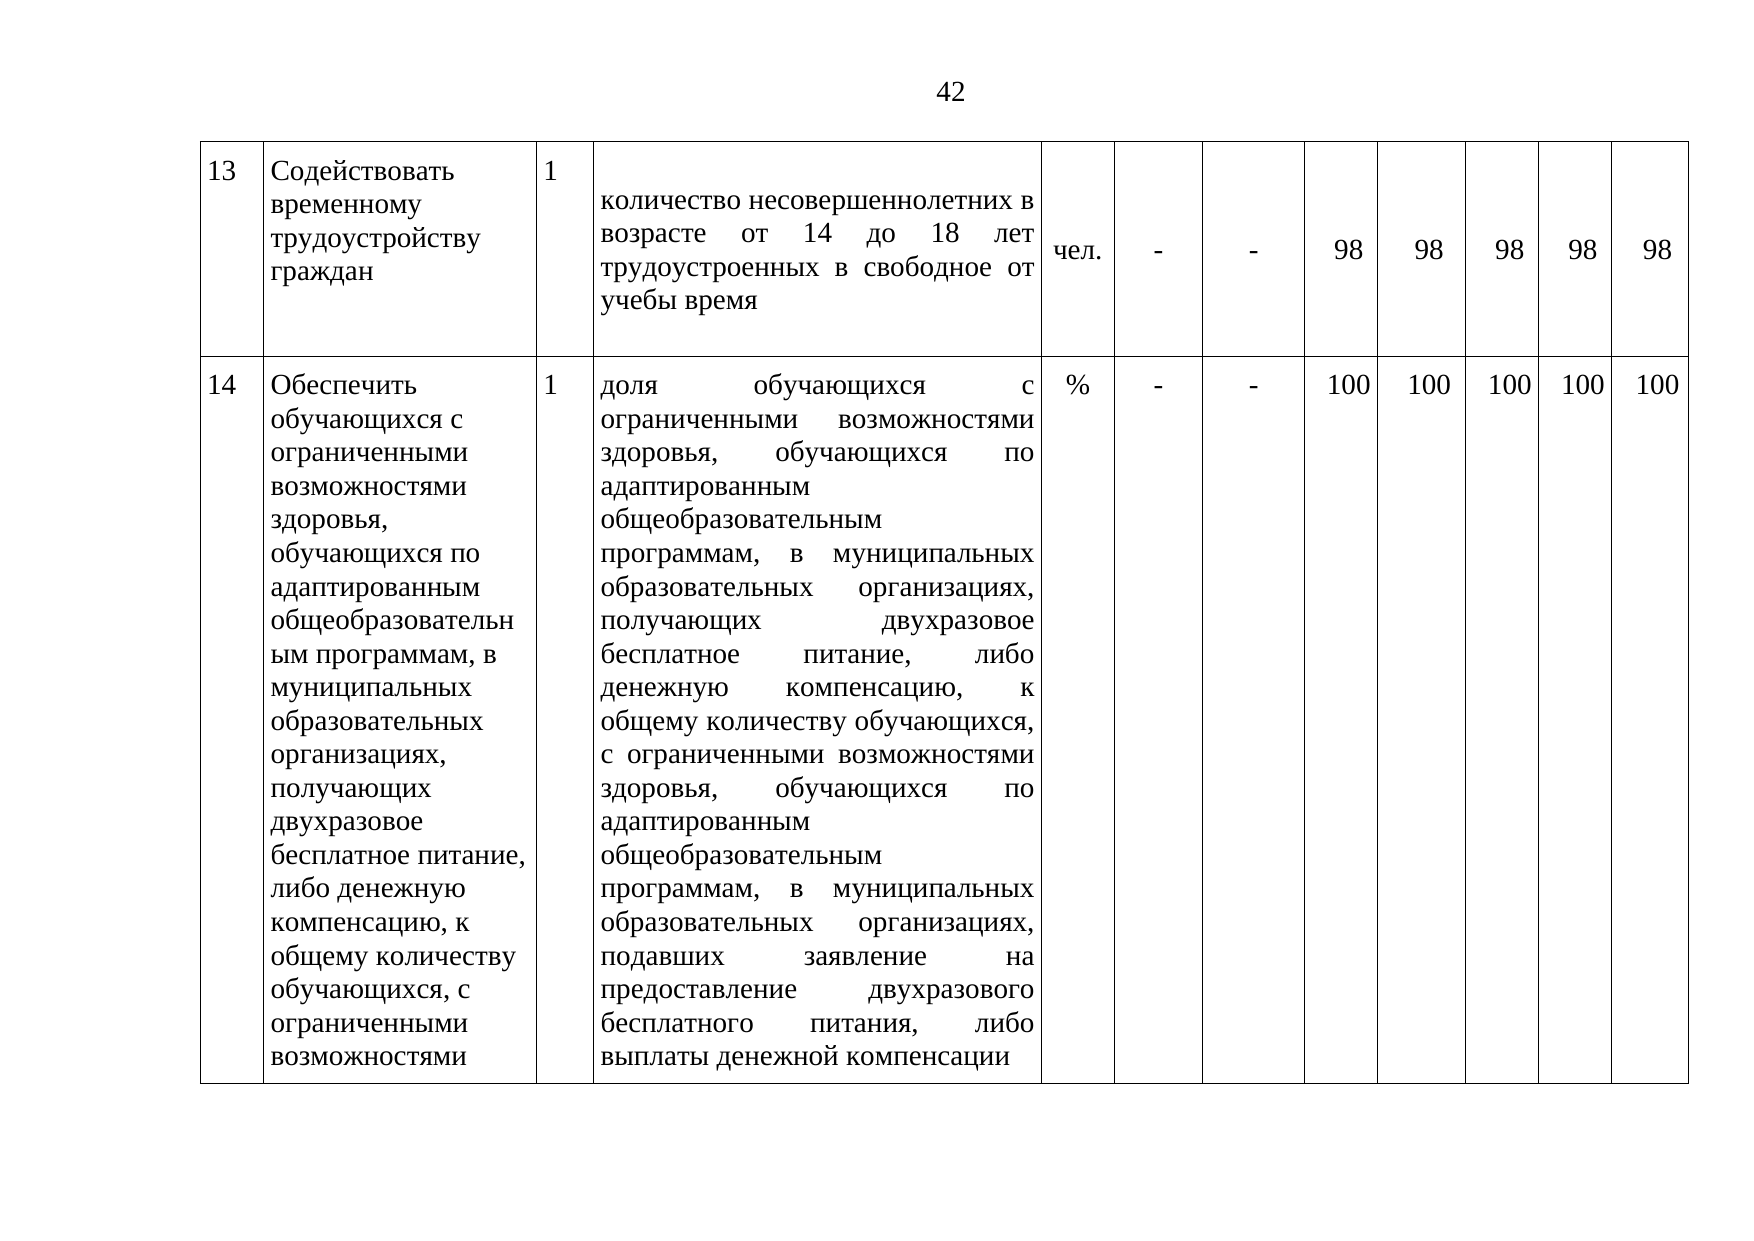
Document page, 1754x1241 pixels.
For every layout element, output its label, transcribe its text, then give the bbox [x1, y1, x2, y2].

table_cell % [1042, 357, 1114, 1082]
table_cell 98 [1305, 142, 1377, 356]
table_cell 1 [537, 357, 593, 1082]
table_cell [264, 357, 536, 1082]
table_cell 100 [1305, 357, 1377, 1082]
table_cell 1 [537, 142, 593, 356]
table_cell - [1203, 142, 1304, 356]
table_cell 98 [1378, 142, 1465, 356]
table_cell Содействовать временному трудоустройству граждан [264, 142, 536, 356]
table_cell - [1115, 142, 1202, 356]
table_cell количество несовершеннолетних в возрасте от 14 до 18 лет трудоустроенных в свободное от учебы время [594, 142, 1041, 356]
table_cell чел. [1042, 142, 1114, 356]
table_cell 100 [1612, 357, 1688, 1082]
table_cell 14 [201, 357, 263, 1082]
table_cell 100 [1466, 357, 1538, 1082]
table_cell - [1203, 357, 1304, 1082]
table_cell 100 [1378, 357, 1465, 1082]
table_cell - [1115, 357, 1202, 1082]
table_cell 98 [1612, 142, 1688, 356]
table_cell 13 [201, 142, 263, 356]
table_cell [594, 357, 1041, 1082]
table_cell 98 [1466, 142, 1538, 356]
table_cell 100 [1539, 357, 1611, 1082]
table_cell 98 [1539, 142, 1611, 356]
